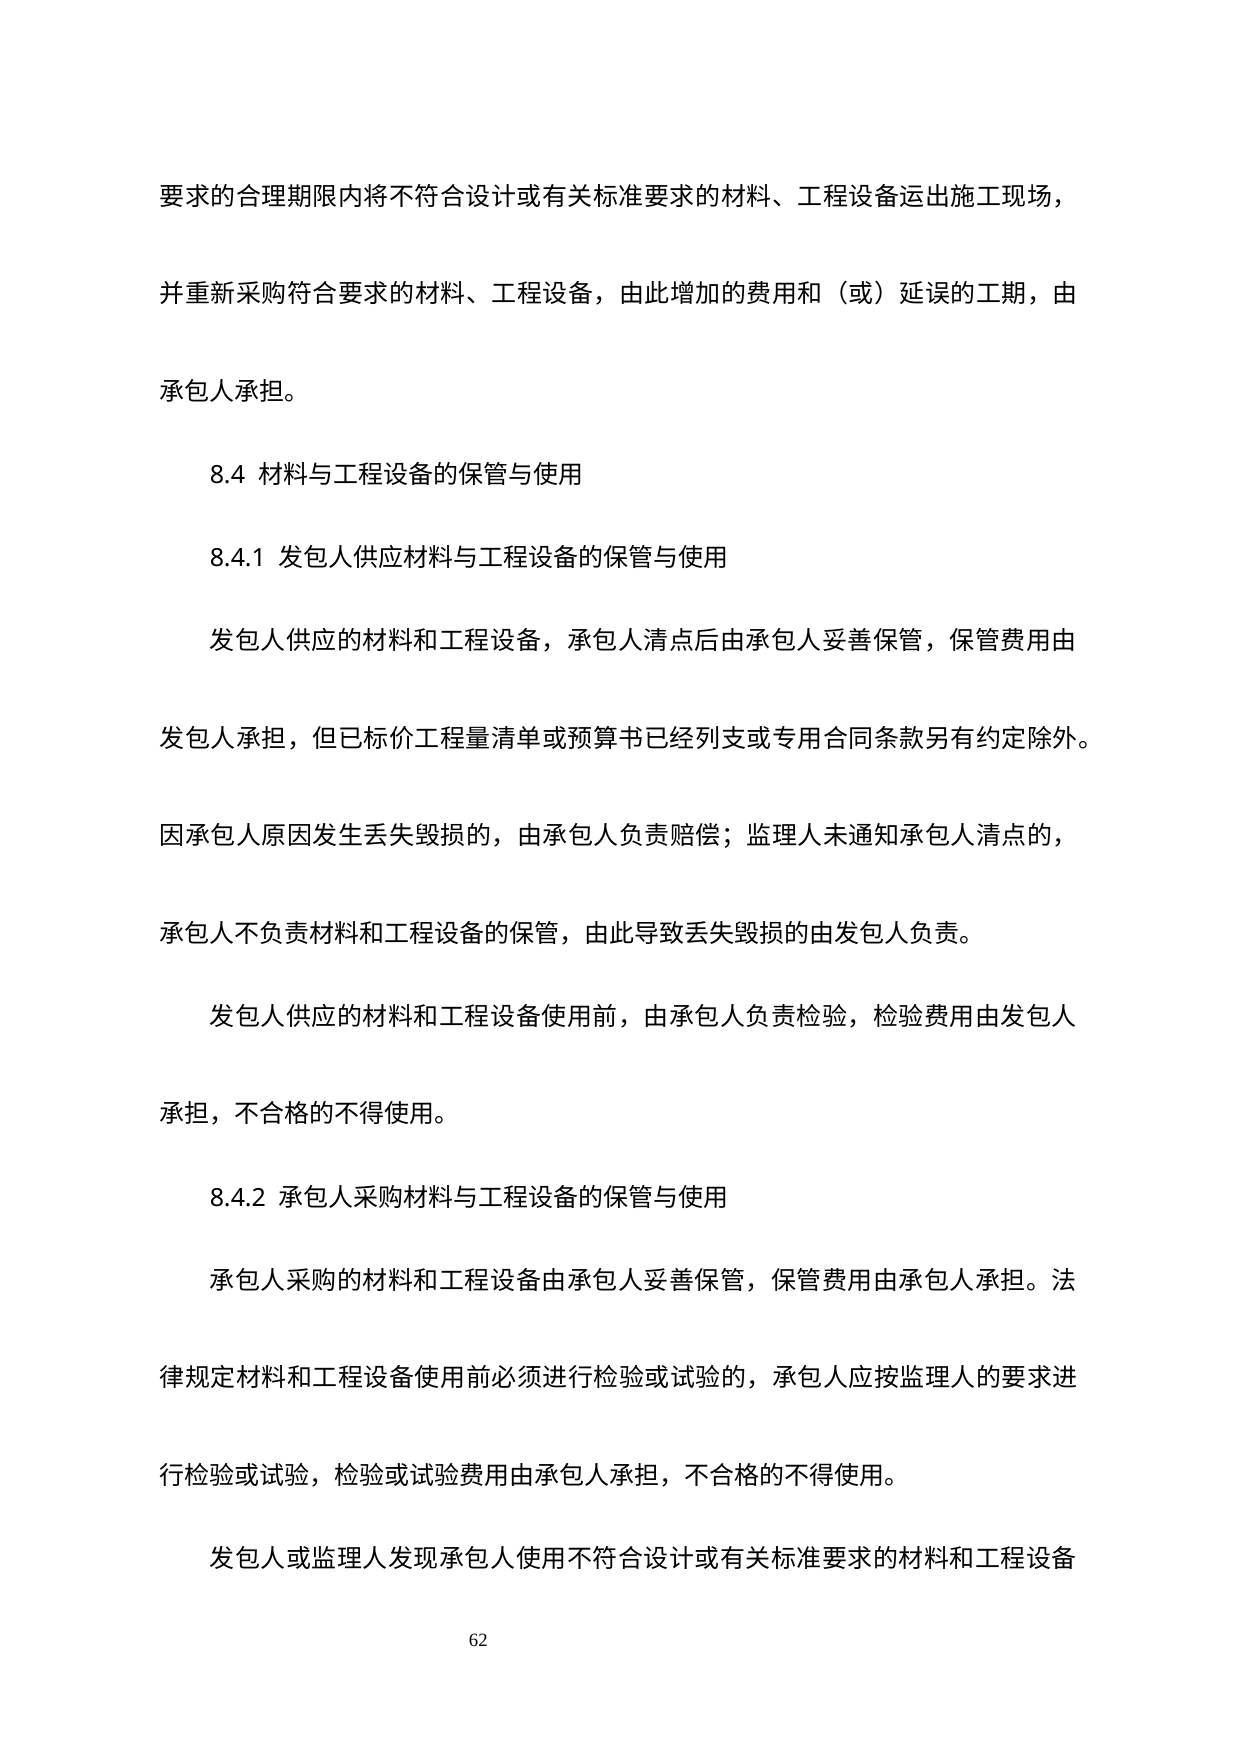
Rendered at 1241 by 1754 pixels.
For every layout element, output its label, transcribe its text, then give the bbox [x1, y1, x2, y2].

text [159, 1524, 1078, 1589]
text 发包人供应的材料和工程设备，承包人清点后由承包人妥善保管，保管费用由发包人承担，但已标价工程量清单或预算书已经列支或专用合同条款另有约定除外。因承包人原因发生丢失毁损的，由承包人负责赔偿；监理人未通知承包人清点的，承包人不负责材料和工程设备的保管，由此导致丢失毁损的由发包人负责。 [159, 606, 1078, 964]
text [159, 162, 1078, 422]
text 8.4 材料与工程设备的保管与使用 [159, 440, 1078, 505]
text 发包人供应的材料和工程设备使用前，由承包人负责检验，检验费用由发包人承担，不合格的不得使用。 [159, 982, 1078, 1144]
text 8.4.1 发包人供应材料与工程设备的保管与使用 [159, 523, 1078, 588]
text 8.4.2 承包人采购材料与工程设备的保管与使用 [159, 1163, 1078, 1228]
text 承包人采购的材料和工程设备由承包人妥善保管，保管费用由承包人承担。法律规定材料和工程设备使用前必须进行检验或试验的，承包人应按监理人的要求进行检验或试验，检验或试验费用由承包人承担，不合格的不得使用。 [159, 1246, 1078, 1506]
